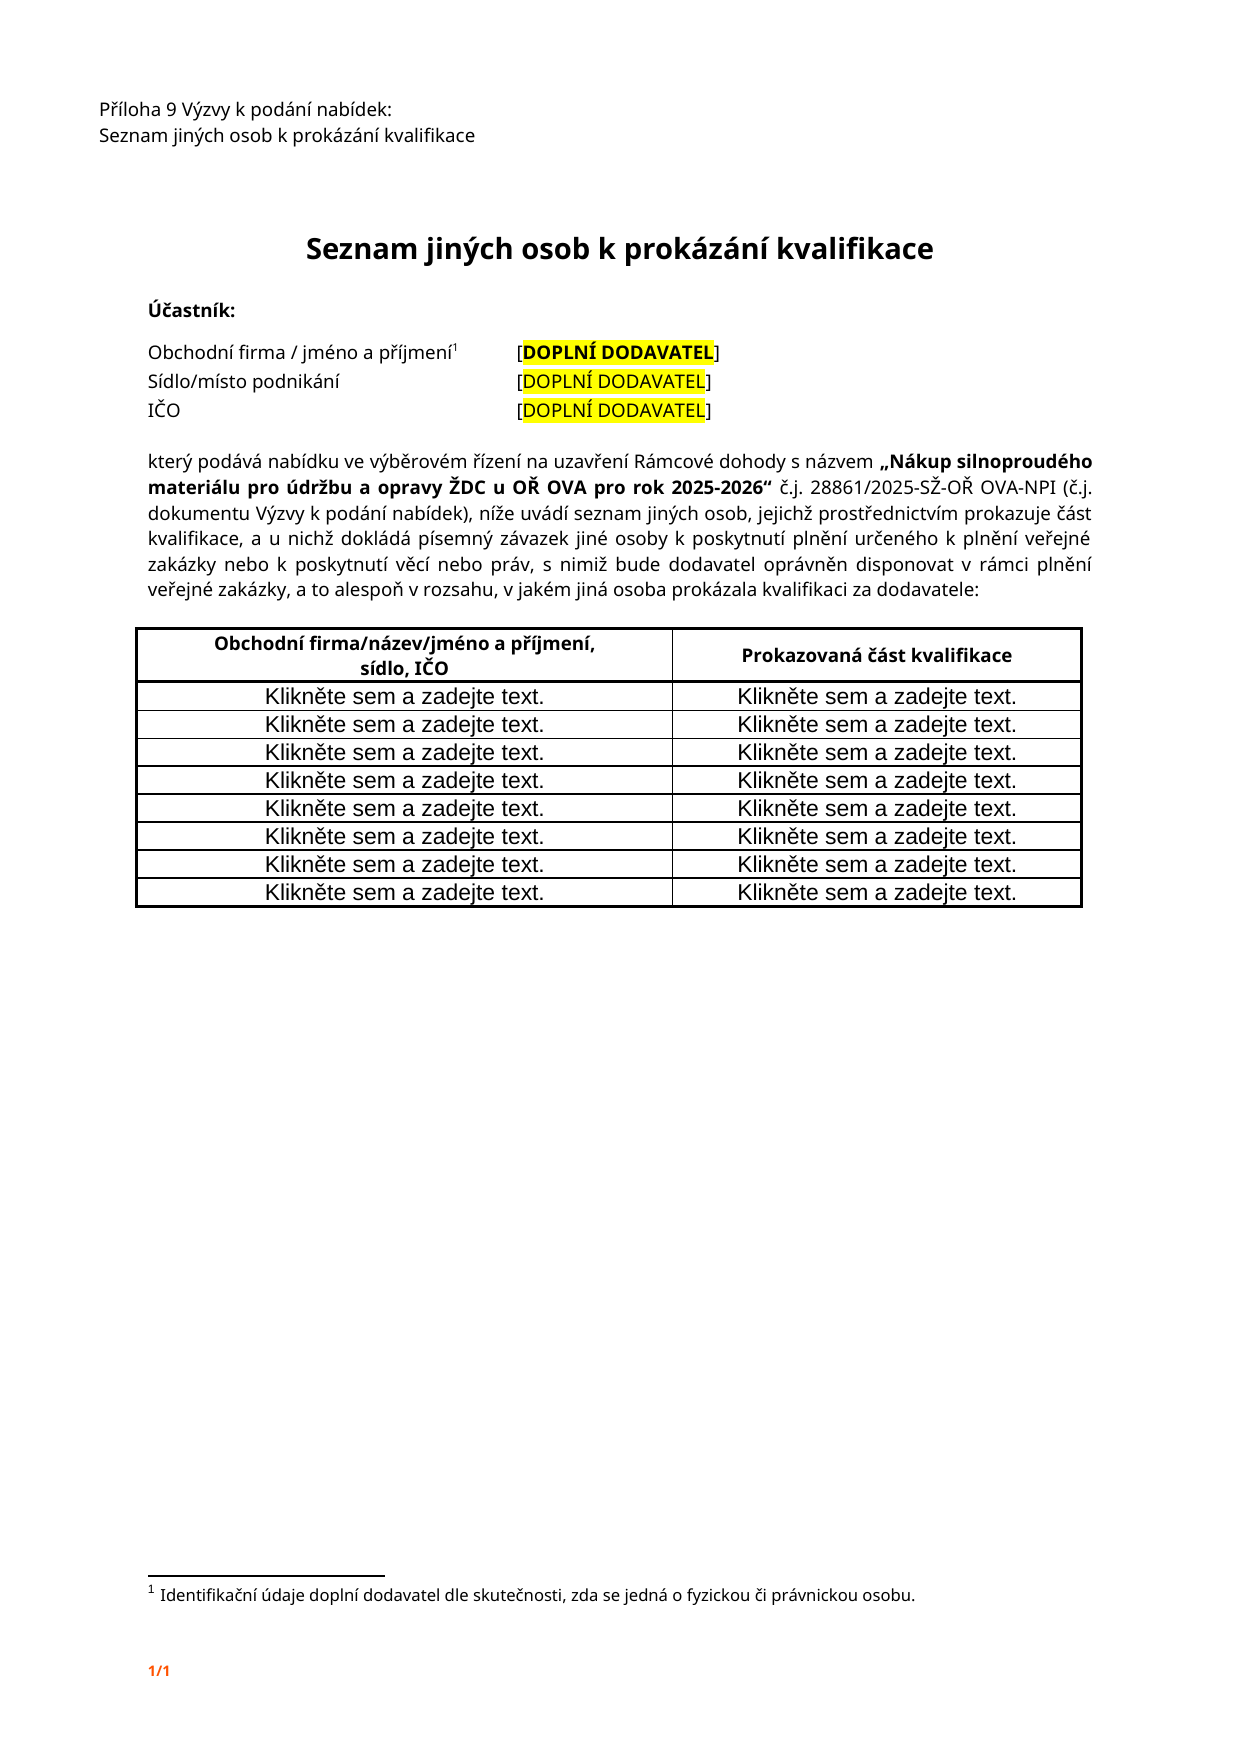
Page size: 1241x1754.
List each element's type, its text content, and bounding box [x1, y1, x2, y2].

title Seznam jiných osob k prokázání kvalifikace [148, 228, 1093, 268]
table_header Obchodní firma/název/jméno a příjmení, sídlo, IČO [138, 630, 672, 680]
text Sídlo/místo podnikání [DOPLNÍ DODAVATEL] [148, 365, 1093, 394]
text Obchodní firma / jméno a příjmení [148, 336, 1093, 365]
text Účastník: [148, 293, 1093, 324]
text IČO [148, 394, 1093, 423]
text který podává nabídku ve výběrovém řízení na uzavření Rámcové dohody s názvem „Nákup silnoproudého materiálu pro údržbu a opravy ŽDC u OŘ OVA pro rok 2025-2026“ č.j. 28861/2025-SŽ-OŘ OVA-NPI (č.j. dokumentu Výzvy k podání nabídek), níže uvádí seznam jiných osob, jejichž prostřednictvím prokazuje část kvalifikace, a u nichž dokládá písemný závazek jiné osoby k poskytnutí plnění určeného k plnění veřejné zakázky nebo k poskytnutí věcí nebo práv, s nimiž bude dodavatel oprávněn disponovat v rámci plnění veřejné zakázky, a to alespoň v rozsahu, v jakém jiná osoba prokázala kvalifikaci za dodavatele: [148, 449, 1093, 602]
table_header Prokazovaná část kvalifikace [673, 630, 1080, 680]
